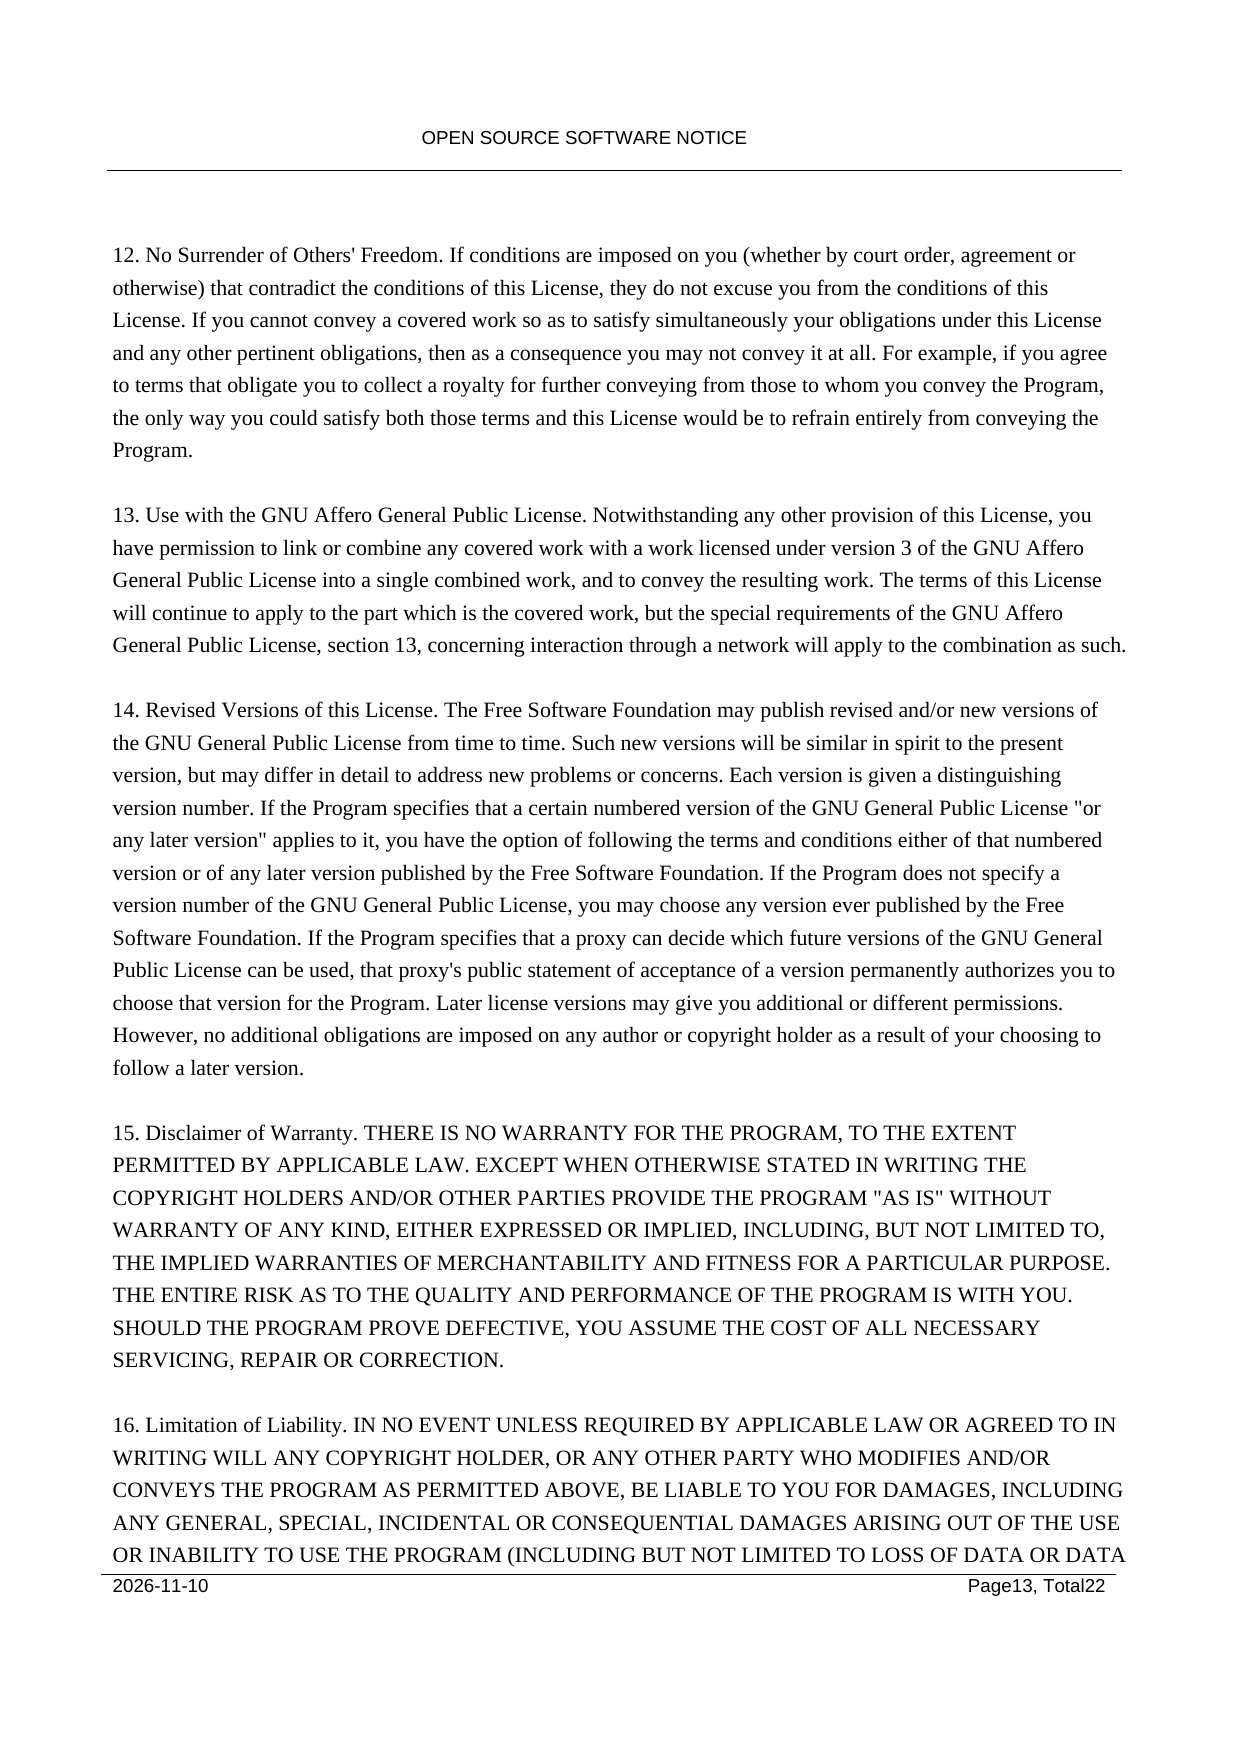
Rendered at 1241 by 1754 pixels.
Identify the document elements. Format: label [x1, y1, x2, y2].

text [112, 206, 1128, 1571]
